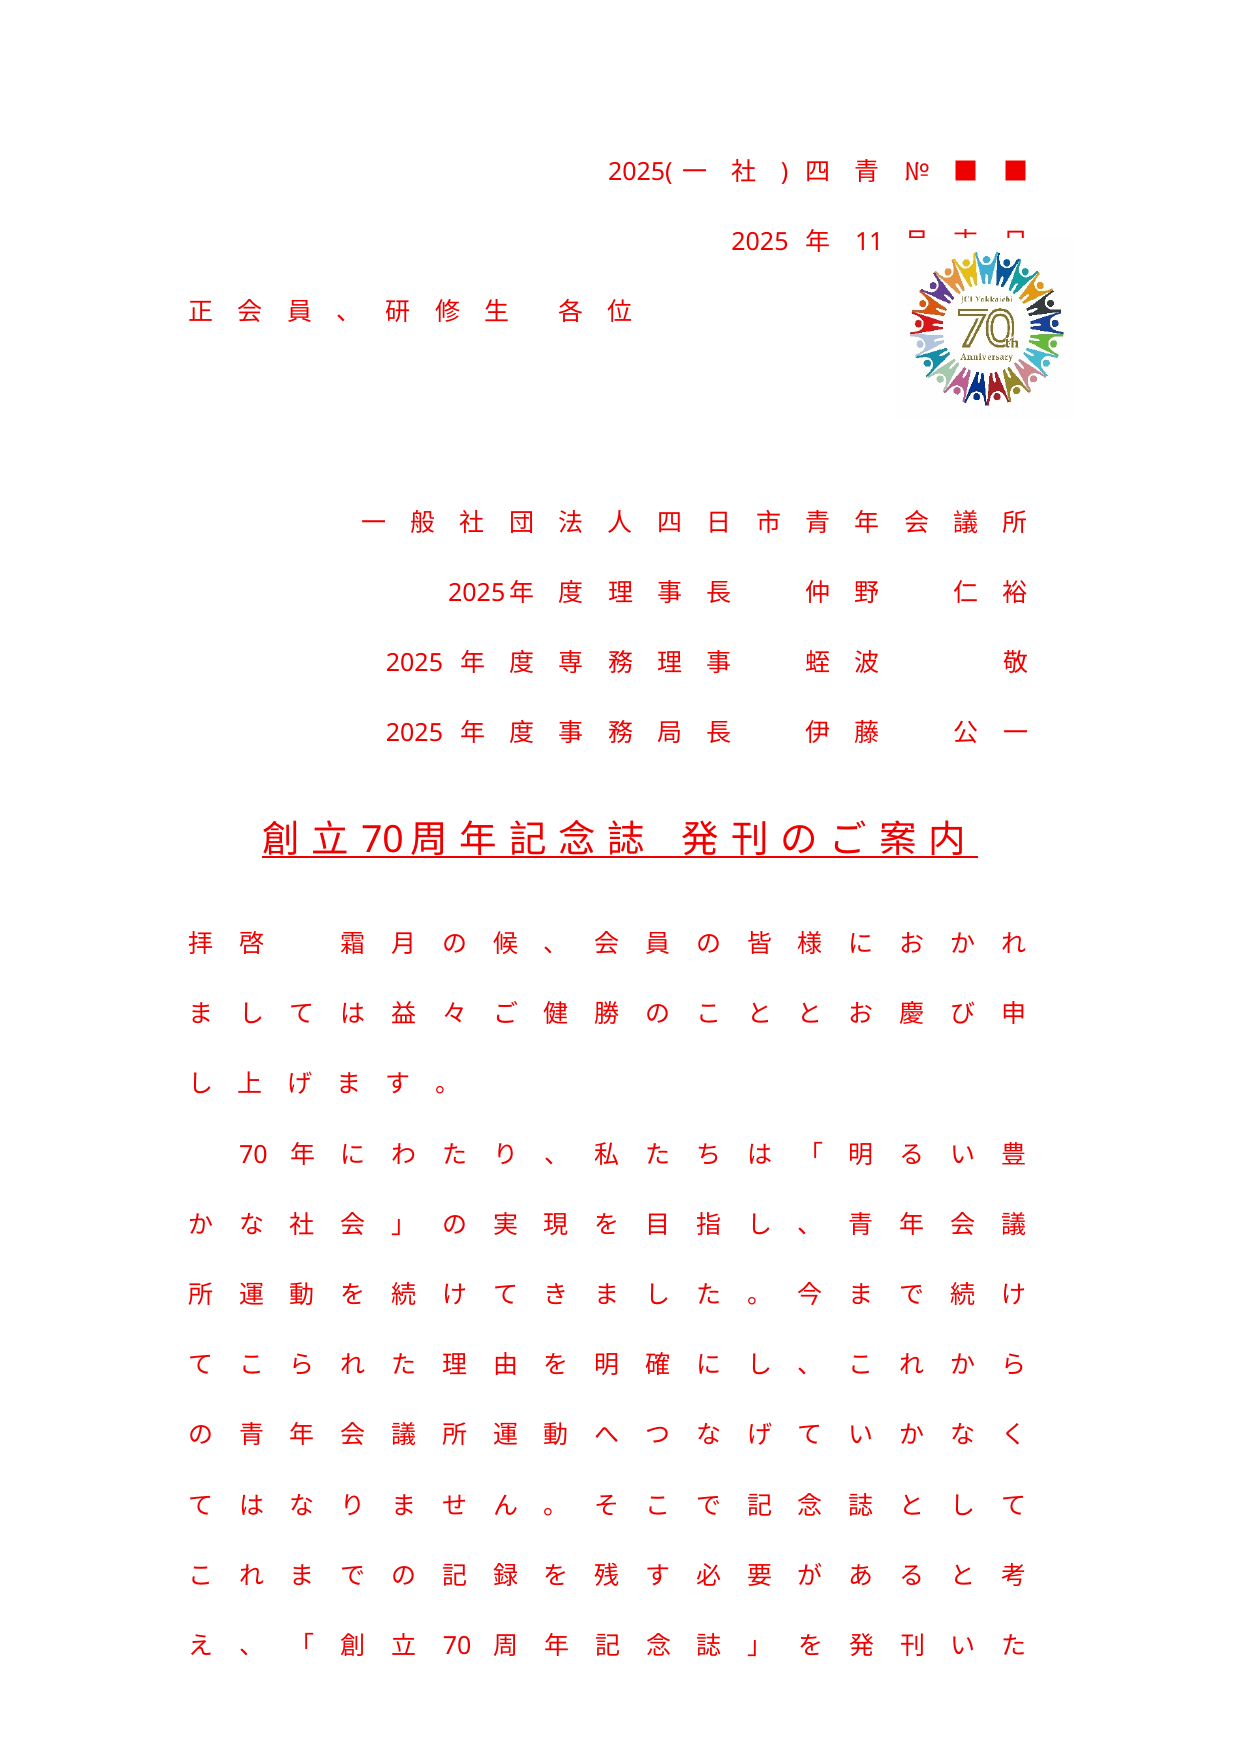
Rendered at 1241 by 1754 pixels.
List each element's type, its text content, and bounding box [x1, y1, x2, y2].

picture [896, 238, 1076, 419]
text 2025年度事務局長 伊藤 公一 [213, 696, 1052, 766]
text 2025年11月吉日 [188, 204, 1052, 274]
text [188, 906, 1052, 1679]
text 2025年度専務理事 蛭波 敬 [213, 626, 1052, 696]
text 一般社団法人四日市青年会議所 [188, 485, 1052, 555]
text 2025年度理事長 仲野 仁裕 [188, 555, 1052, 626]
text 創立70周年記念誌 発刊のご案内 [188, 801, 1052, 871]
text 2025(一社)四青№■■ [188, 134, 1052, 204]
text 正会員、研修生 各位 [188, 274, 896, 345]
